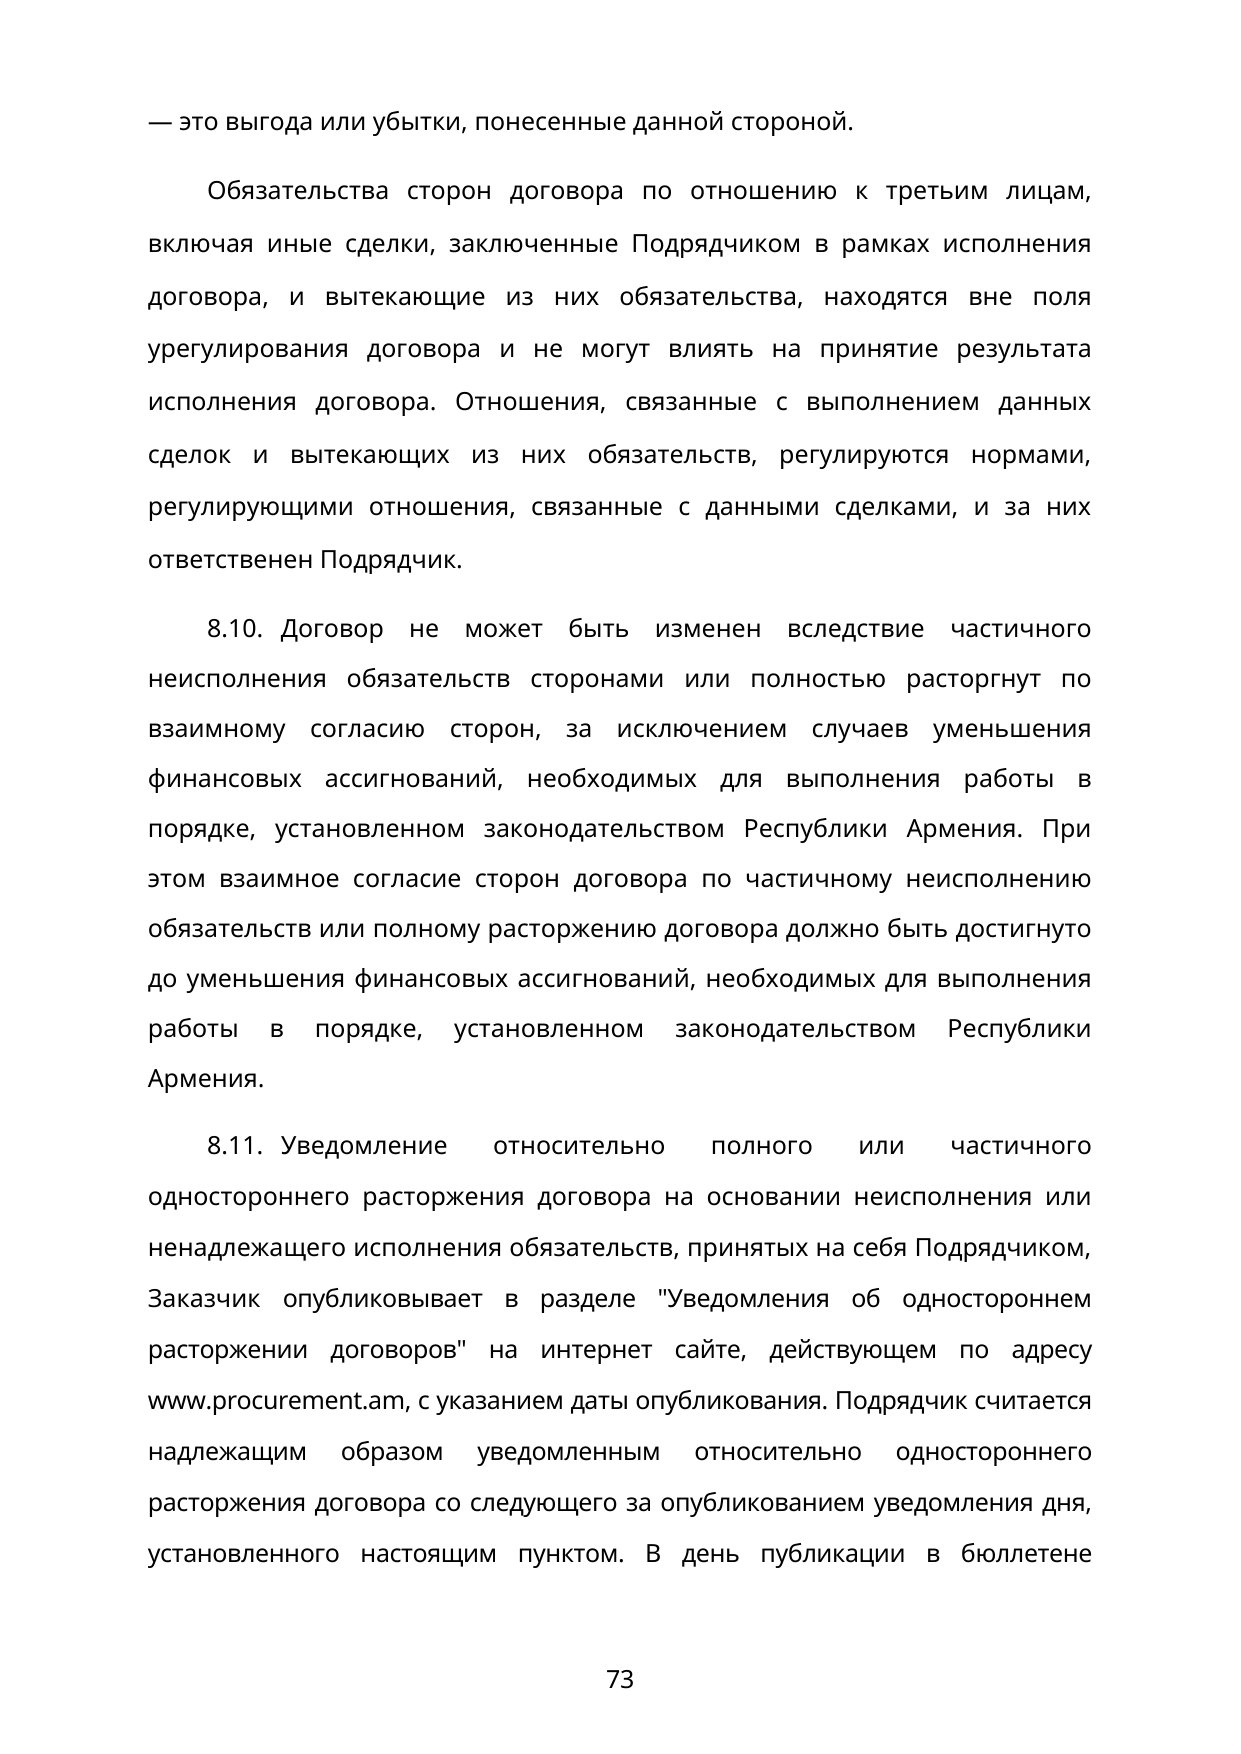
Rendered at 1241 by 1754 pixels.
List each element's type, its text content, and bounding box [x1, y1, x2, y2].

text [148, 1128, 1092, 1570]
text Обязательства сторон договора по отношению к третьим лицам, включая иные сделки, заключенные Подрядчиком в рамках исполнения договора, и вытекающие из них обязательства, находятся вне поля урегулирования договора и не могут влиять на принятие результата исполнения договора. Отношения, связанные с выполнением данных сделок и вытекающих из них обязательств, регулируются нормами, регулирующими отношения, связанные с данными сделками, и за них ответственен Подрядчик. [148, 173, 1092, 576]
text 8.10. Договор не может быть изменен вследствие частичного неисполнения обязательств сторонами или полностью расторгнут по взаимному согласию сторон, за исключением случаев уменьшения финансовых ассигнований, необходимых для выполнения работы в порядке, установленном законодательством Республики Армения. При этом взаимное согласие сторон договора по частичному неисполнению обязательств или полному расторжению договора должно быть достигнуто до уменьшения финансовых ассигнований, необходимых для выполнения работы в порядке, установленном законодательством Республики Армения. [148, 611, 1092, 1095]
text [148, 103, 1092, 137]
